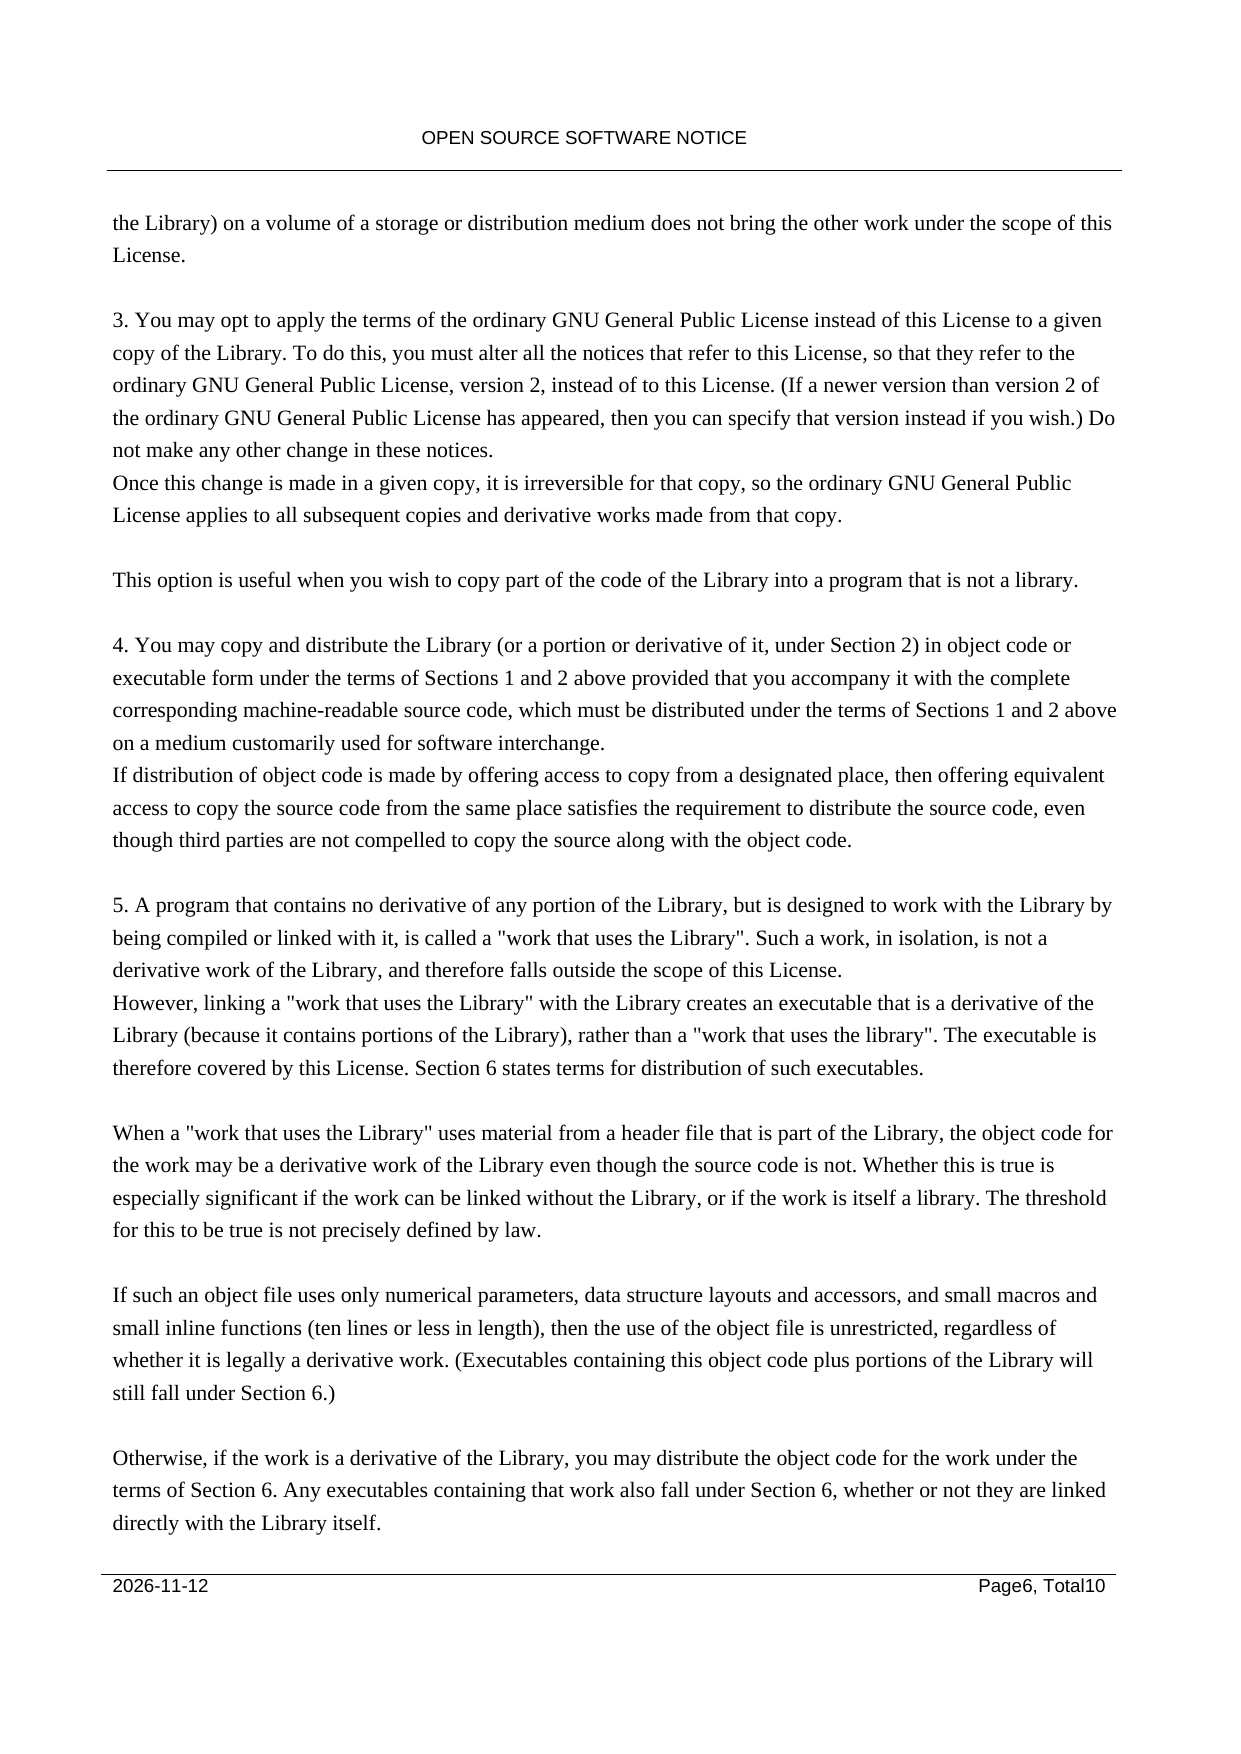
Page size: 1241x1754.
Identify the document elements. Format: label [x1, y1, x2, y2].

text [112, 206, 1128, 1539]
